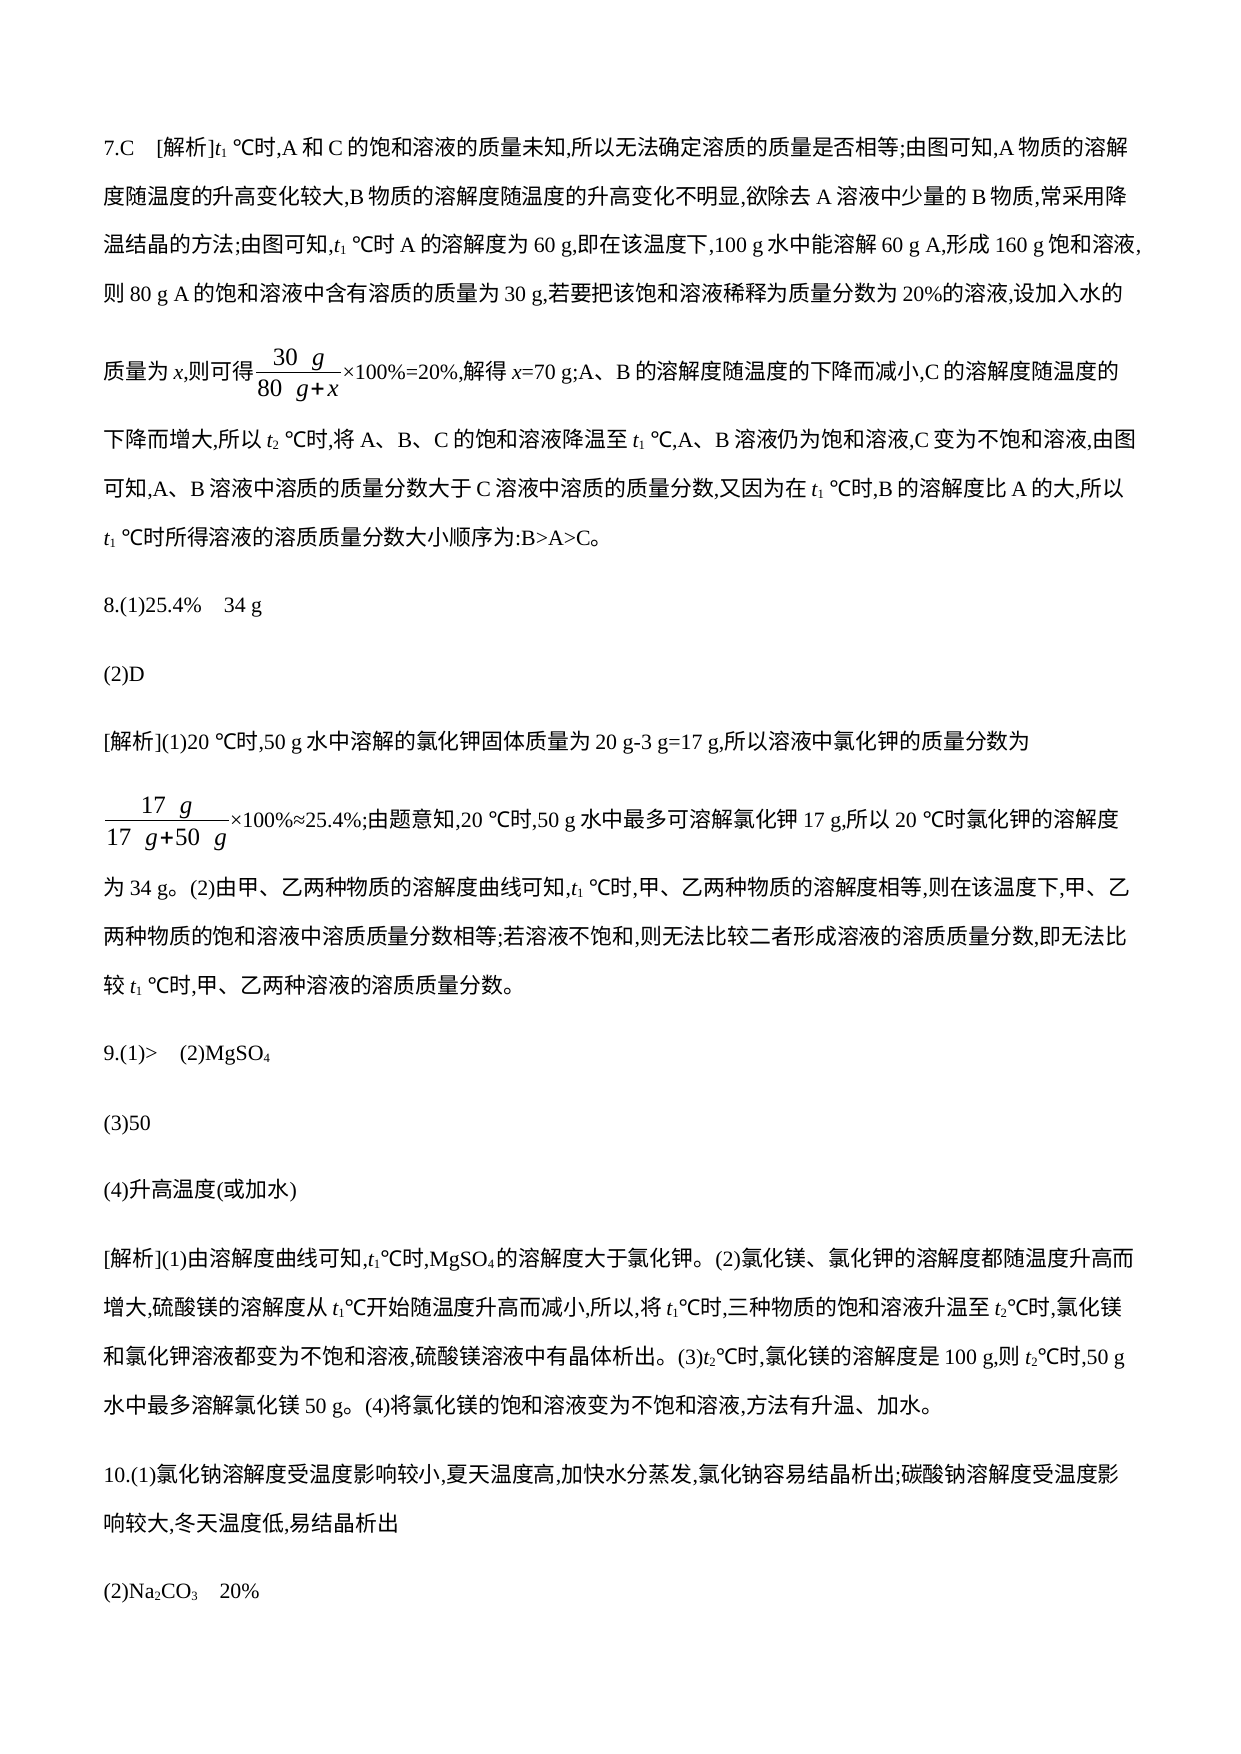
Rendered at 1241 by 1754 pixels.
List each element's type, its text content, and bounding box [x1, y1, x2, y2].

text 9.(1)> (2)MgSO4 [103, 1037, 1137, 1069]
text (2)D [103, 658, 1137, 690]
text 7.C [解析]t1 ℃时,A和C的饱和溶液的质量未知,所以无法确定溶质的质量是否相等;由图可知,A物质的溶解度随温度的升高变化较大,B物质的溶解度随温度的升高变化不明显,欲除去A溶液中少量的B物质,常采用降温结晶的方法;由图可知,t1 ℃时A的溶解度为60 g,即在该温度下,100 g水中能溶解60 g A,形成160 g饱和溶液,则80 g A的饱和溶液中含有溶质的质量为30 g,若要把该饱和溶液稀释为质量分数为20%的溶液,设加入水的质量为x,则可得×100%=20%,解得x=70 g;A、B的溶解度随温度的下降而减小,C的溶解度随温度的下降而增大,所以t2 ℃时,将A、B、C的饱和溶液降温至t1 ℃,A、B溶液仍为饱和溶液,C变为不饱和溶液,由图可知,A、B溶液中溶质的质量分数大于C溶液中溶质的质量分数,又因为在t1 ℃时,B的溶解度比A的大,所以t1 ℃时所得溶液的溶质质量分数大小顺序为:B>A>C。 [103, 129, 1137, 552]
text 10.(1)氯化钠溶解度受温度影响较小,夏天温度高,加快水分蒸发,氯化钠容易结晶析出;碳酸钠溶解度受温度影响较大,冬天温度低,易结晶析出 [103, 1456, 1137, 1538]
text (3)50 [103, 1106, 1137, 1138]
text (4)升高温度(或加水) [103, 1172, 1137, 1204]
text [解析](1)由溶解度曲线可知,t1℃时,MgSO4的溶解度大于氯化钾。(2)氯化镁、氯化钾的溶解度都随温度升高而增大,硫酸镁的溶解度从t1℃开始随温度升高而减小,所以,将t1℃时,三种物质的饱和溶液升温至t2℃时,氯化镁和氯化钾溶液都变为不饱和溶液,硫酸镁溶液中有晶体析出。(3)t2℃时,氯化镁的溶解度是100 g,则t2℃时,50 g 水中最多溶解氯化镁50 g。(4)将氯化镁的饱和溶液变为不饱和溶液,方法有升温、加水。 [103, 1241, 1137, 1420]
text 8.(1)25.4% 34 g [103, 589, 1137, 621]
text (2)Na2CO3 20% [103, 1574, 1137, 1607]
text [解析](1)20 ℃时,50 g水中溶解的氯化钾固体质量为20 g-3 g=17 g,所以溶液中氯化钾的质量分数为×100%≈25.4%;由题意知,20 ℃时,50 g水中最多可溶解氯化钾17 g,所以20 ℃时氯化钾的溶解度为34 g。(2)由甲、乙两种物质的溶解度曲线可知,t1 ℃时,甲、乙两种物质的溶解度相等,则在该温度下,甲、乙两种物质的饱和溶液中溶质质量分数相等;若溶液不饱和,则无法比较二者形成溶液的溶质质量分数,即无法比较t1 ℃时,甲、乙两种溶液的溶质质量分数。 [103, 724, 1137, 1000]
